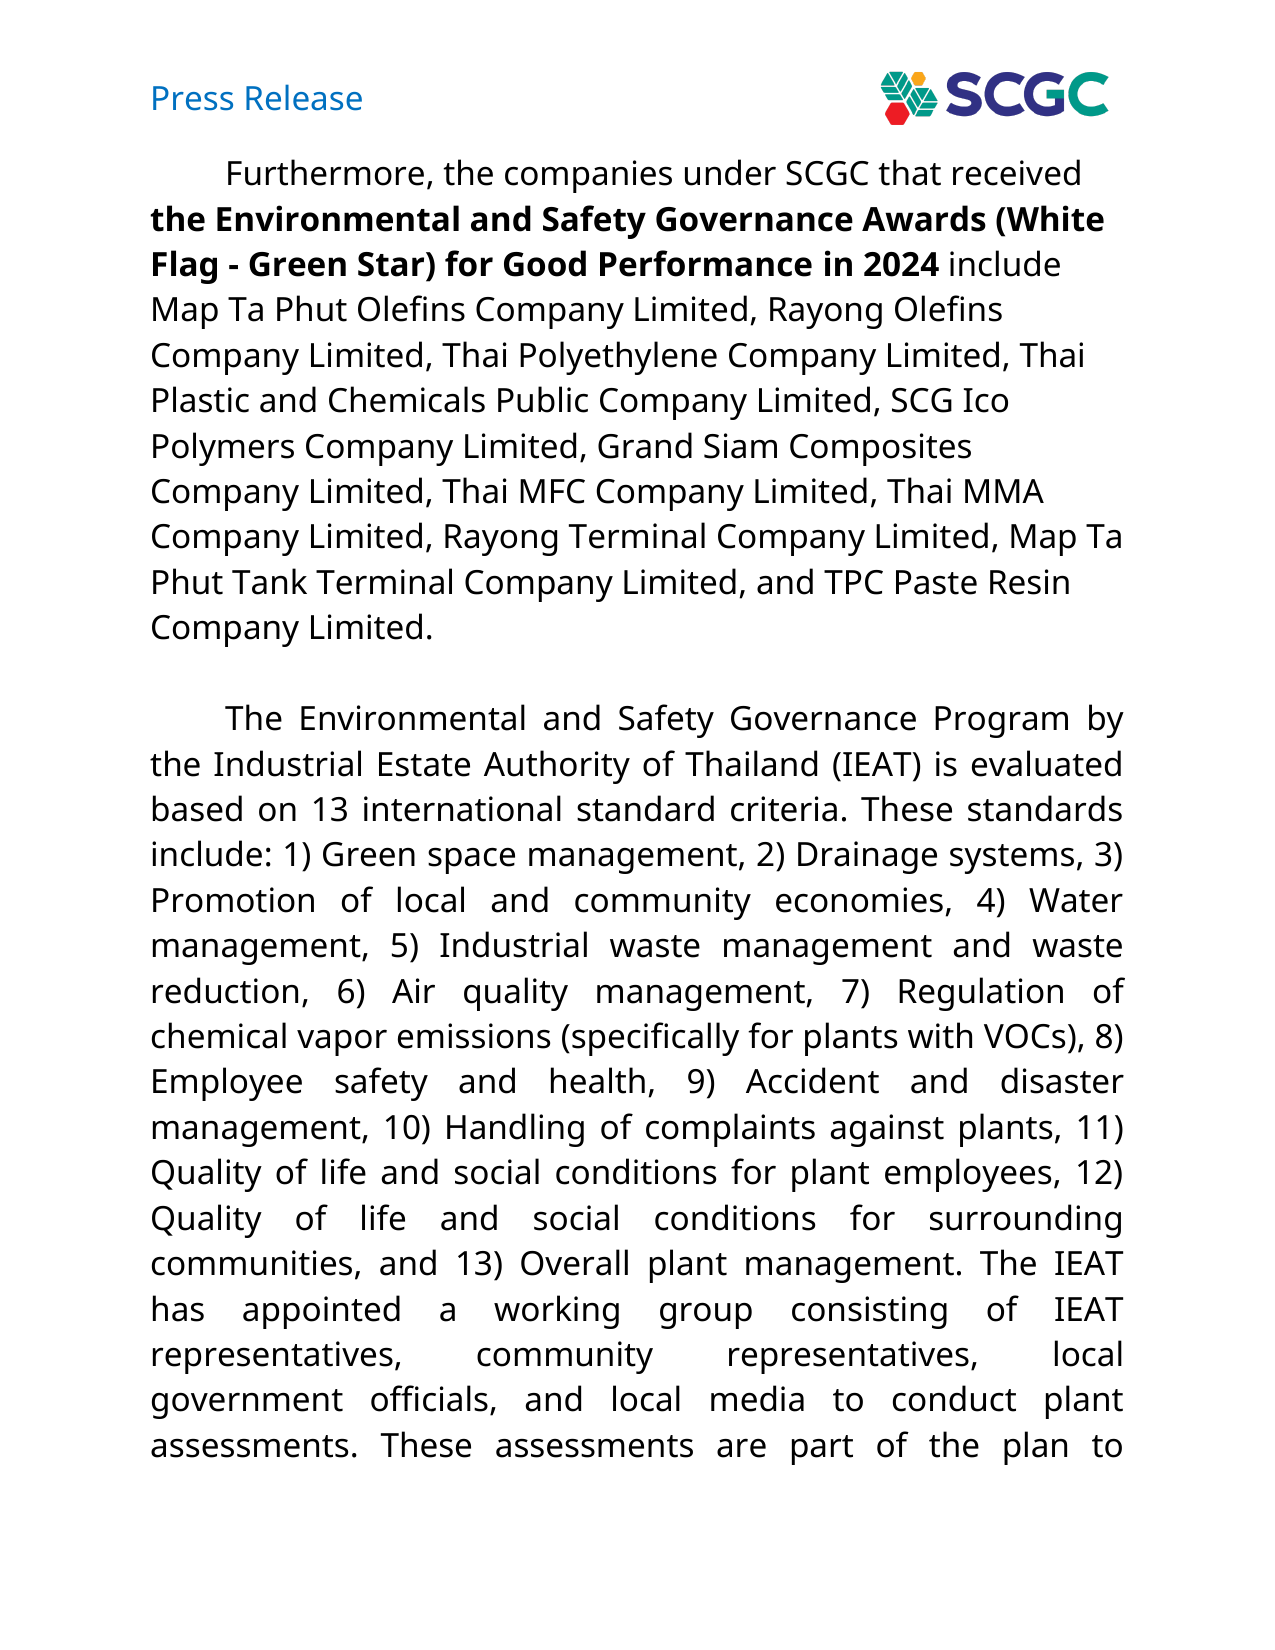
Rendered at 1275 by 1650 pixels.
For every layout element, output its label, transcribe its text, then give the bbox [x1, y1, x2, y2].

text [150, 695, 1125, 1467]
picture [875, 63, 1120, 130]
text Furthermore, the companies under SCGC that received the Environmental and Safety Governance Awards (White Flag - Green Star) for Good Performance in 2024 include Map Ta Phut Olefins Company Limited, Rayong Olefins Company Limited, Thai Polyethylene Company Limited, Thai Plastic and Chemicals Public Company Limited, SCG Ico Polymers Company Limited, Grand Siam Composites Company Limited, Thai MFC Company Limited, Thai MMA Company Limited, Rayong Terminal Company Limited, Map Ta Phut Tank Terminal Company Limited, and TPC Paste Resin Company Limited. [150, 150, 1125, 649]
